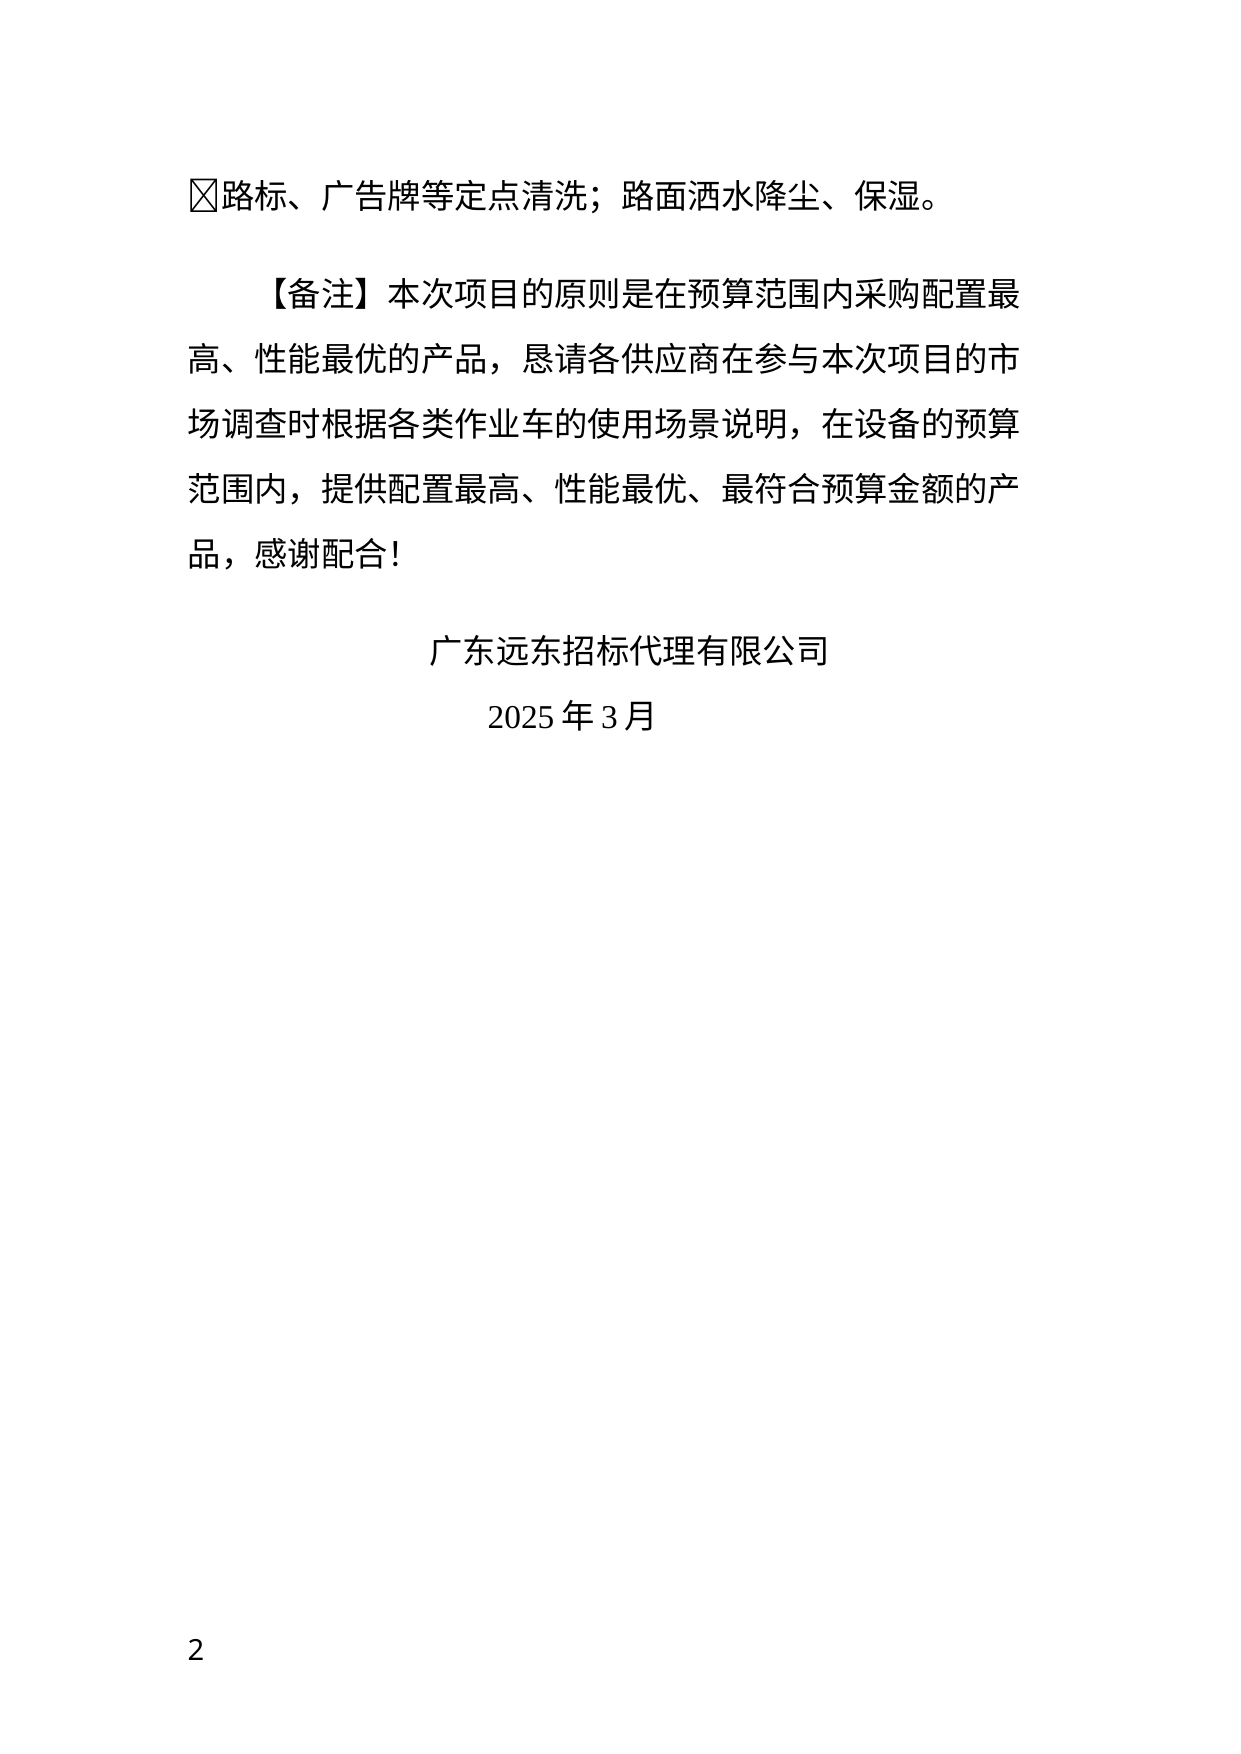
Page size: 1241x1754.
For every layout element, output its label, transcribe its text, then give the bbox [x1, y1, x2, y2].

text 【备注】本次项目的原则是在预算范围内采购配置最高、性能最优的产品，恳请各供应商在参与本次项目的市场调查时根据各类作业车的使用场景说明，在设备的预算范围内，提供配置最高、性能最优、最符合预算金额的产品，感谢配合！ [187, 259, 1053, 584]
text 2025年3月 [187, 682, 1053, 747]
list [187, 162, 1053, 227]
text 广东远东招标代理有限公司 [187, 617, 1053, 682]
